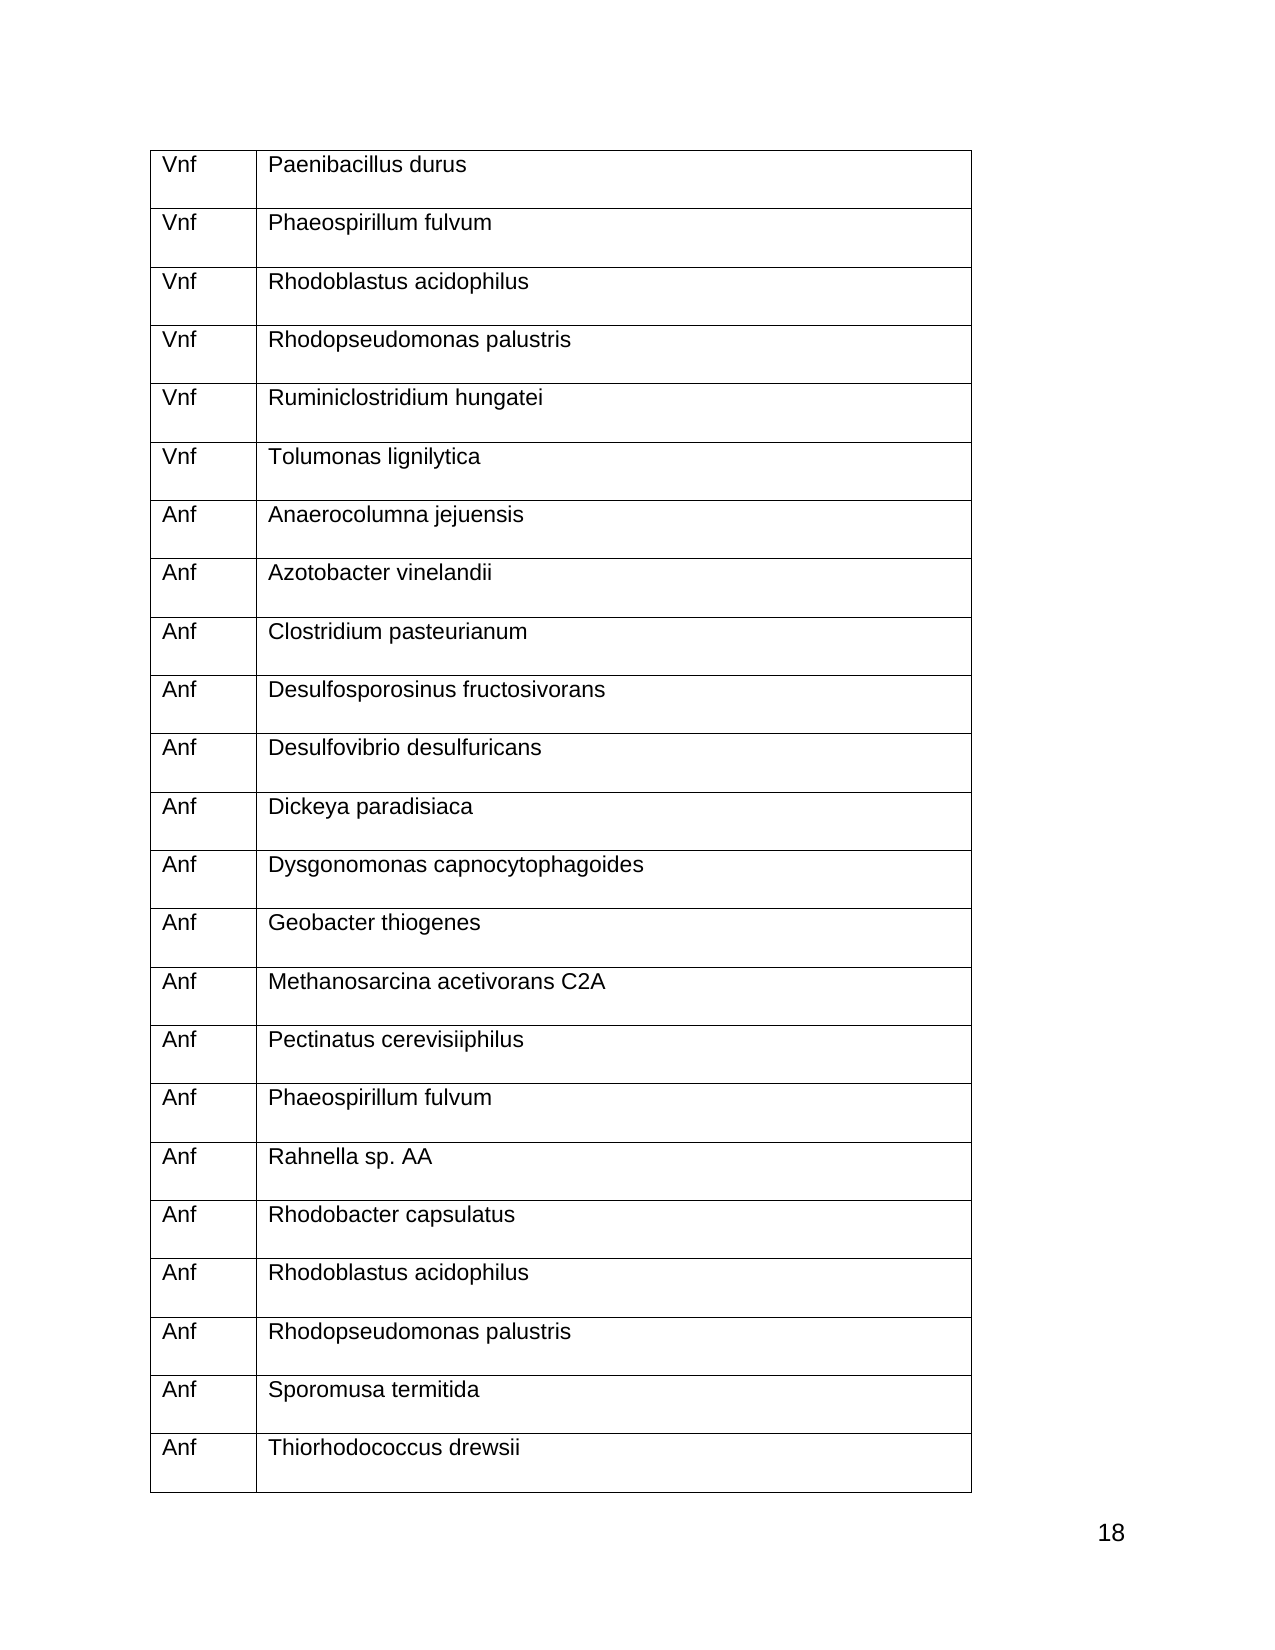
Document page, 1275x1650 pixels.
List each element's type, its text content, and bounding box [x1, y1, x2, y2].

table_cell Anf [151, 501, 256, 558]
table_cell Dickeya paradisiaca [257, 793, 971, 850]
table_cell Anf [151, 1026, 256, 1083]
table_cell Vnf [151, 268, 256, 325]
table_cell Methanosarcina acetivorans C2A [257, 968, 971, 1025]
table_cell Desulfosporosinus fructosivorans [257, 676, 971, 733]
table_cell Anf [151, 1084, 256, 1142]
table_cell Anf [151, 851, 256, 908]
table_cell Geobacter thiogenes [257, 909, 971, 967]
table_cell Rahnella sp. AA [257, 1143, 971, 1200]
table_cell Rhodopseudomonas palustris [257, 1318, 971, 1375]
table_cell Anf [151, 968, 256, 1025]
table_cell Anf [151, 1143, 256, 1200]
table_cell Thiorhodococcus drewsii [257, 1434, 971, 1492]
table_cell Anf [151, 1376, 256, 1433]
table_cell Desulfovibrio desulfuricans [257, 734, 971, 792]
table_cell Clostridium pasteurianum [257, 618, 971, 675]
table_cell Pectinatus cerevisiiphilus [257, 1026, 971, 1083]
table_cell Anf [151, 1201, 256, 1258]
table_cell Anf [151, 1434, 256, 1492]
table_cell Anf [151, 909, 256, 967]
table_cell Paenibacillus durus [257, 151, 971, 208]
table_cell Dysgonomonas capnocytophagoides [257, 851, 971, 908]
table_cell Phaeospirillum fulvum [257, 209, 971, 267]
table_cell Azotobacter vinelandii [257, 559, 971, 617]
table_cell Anaerocolumna jejuensis [257, 501, 971, 558]
table_cell Anf [151, 1259, 256, 1317]
table_cell Vnf [151, 151, 256, 208]
table_cell Rhodoblastus acidophilus [257, 1259, 971, 1317]
table_cell Phaeospirillum fulvum [257, 1084, 971, 1142]
table_cell Rhodopseudomonas palustris [257, 326, 971, 383]
table_cell Anf [151, 1318, 256, 1375]
table_cell Ruminiclostridium hungatei [257, 384, 971, 442]
table_cell Rhodobacter capsulatus [257, 1201, 971, 1258]
table_cell Tolumonas lignilytica [257, 443, 971, 500]
table_cell Sporomusa termitida [257, 1376, 971, 1433]
table_cell Rhodoblastus acidophilus [257, 268, 971, 325]
table_cell Anf [151, 618, 256, 675]
table_cell Anf [151, 734, 256, 792]
table_cell Vnf [151, 326, 256, 383]
table_cell Anf [151, 676, 256, 733]
table_cell Vnf [151, 384, 256, 442]
table_cell Vnf [151, 443, 256, 500]
table_cell Anf [151, 559, 256, 617]
table_cell Anf [151, 793, 256, 850]
table_cell Vnf [151, 209, 256, 267]
